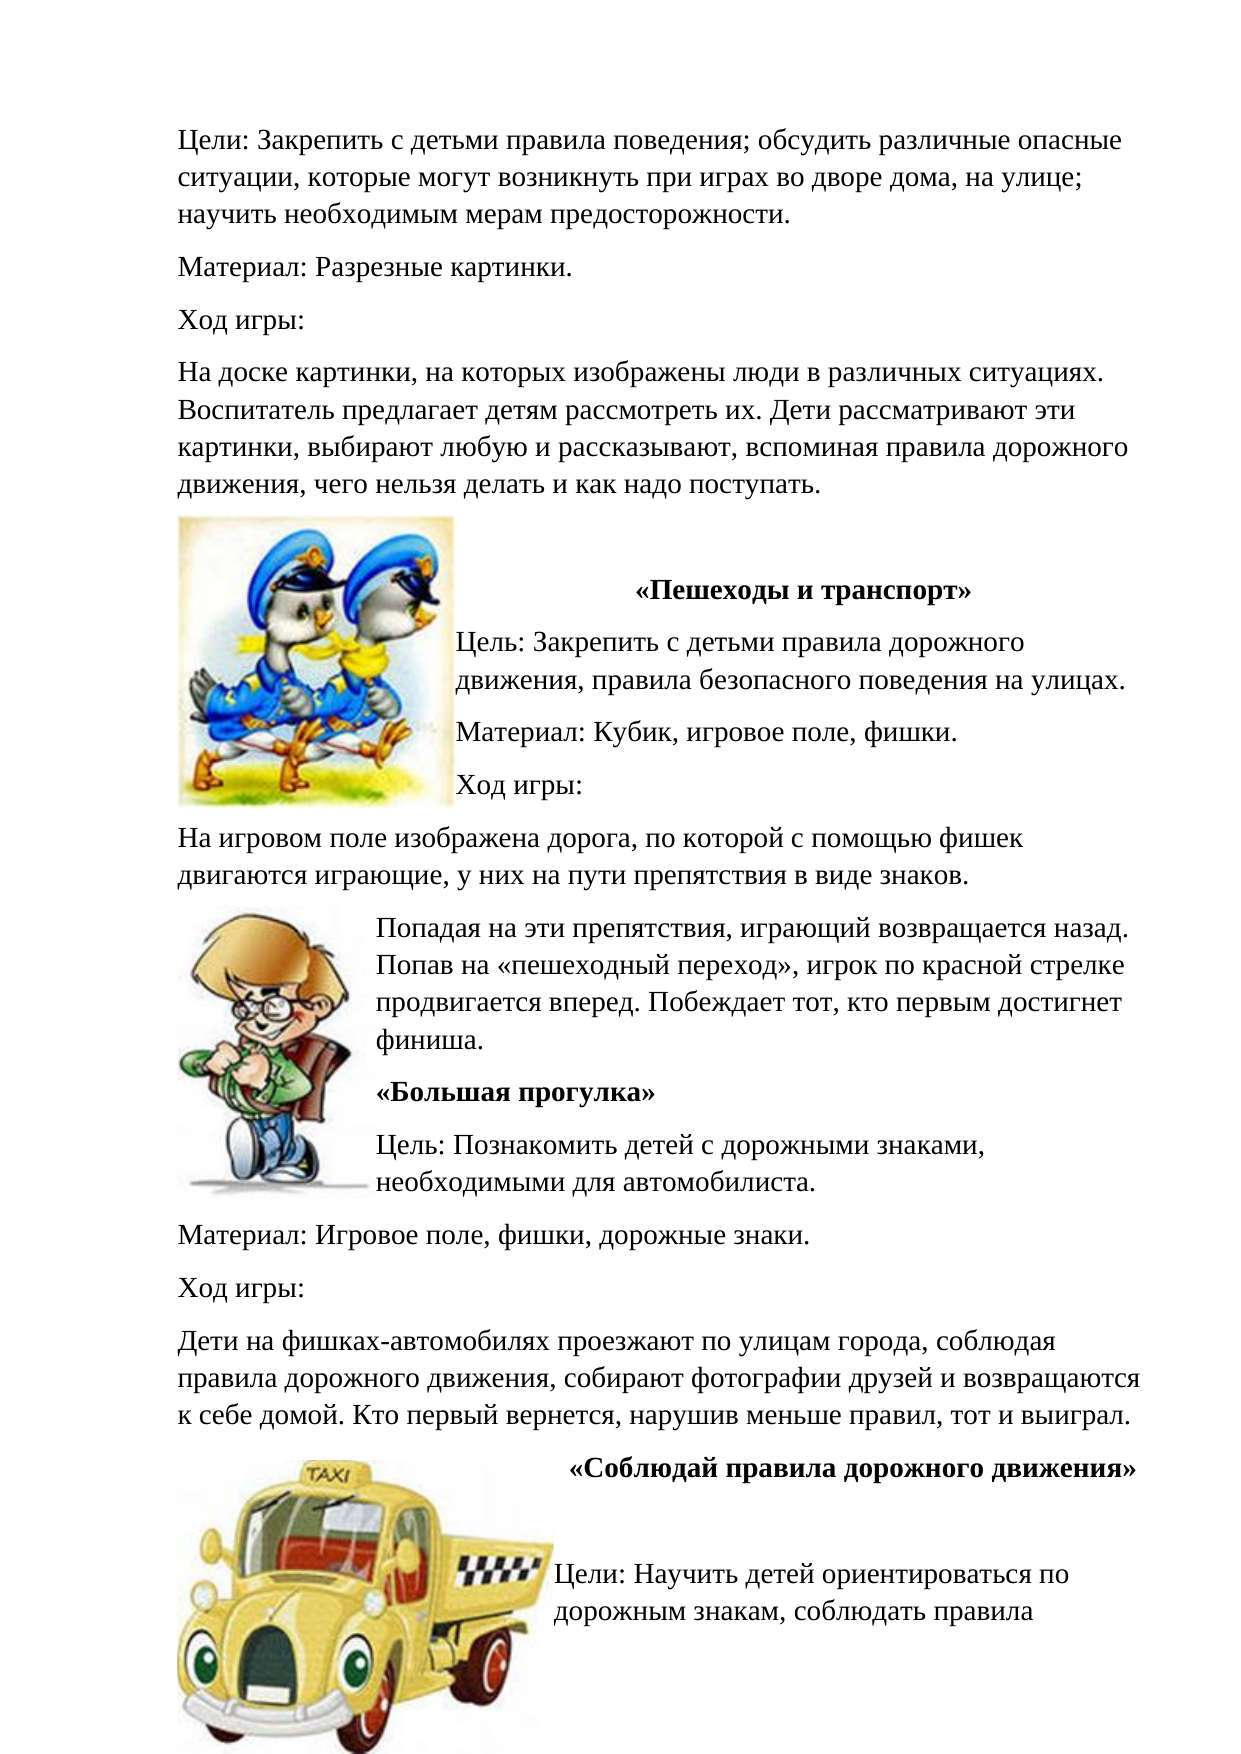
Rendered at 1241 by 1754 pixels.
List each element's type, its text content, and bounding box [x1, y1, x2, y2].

text «Соблюдай правила дорожного движения» [177, 1447, 1152, 1484]
text Ход игры: [456, 764, 1152, 801]
text На игровом поле изображена дорога, по которой с помощью фишек двигаются играющие, у них на пути препятствия в виде знаков. [177, 817, 1152, 891]
picture [177, 906, 376, 1199]
text Дети на фишках-автомобилях проезжают по улицам города, соблюдая правила дорожного движения, собирают фотографии друзей и возвращаются к себе домой. Кто первый вернется, нарушив меньше правил, тот и выиграл. [177, 1319, 1152, 1431]
picture [177, 515, 456, 808]
text Ход игры: [177, 1267, 1152, 1304]
text Ход игры: [177, 298, 1152, 335]
text Материал: Игровое поле, фишки, дорожные знаки. [177, 1214, 1152, 1251]
text «Большая прогулка» [376, 1071, 1152, 1108]
text На доске картинки, на которых изображены люди в различных ситуациях. Воспитатель предлагает детям рассмотреть их. Дети рассматривают эти картинки, выбирают любую и рассказывают, вспоминая правила дорожного движения, чего нельзя делать и как надо поступать. [177, 351, 1152, 500]
text Попадая на эти препятствия, играющий возвращается назад. Попав на «пешеходный переход», игрок по красной стрелке продвигается вперед. Побеждает тот, кто первым достигнет финиша. [376, 907, 1152, 1055]
text Материал: Разрезные картинки. [177, 245, 1152, 282]
text Цель: Познакомить детей с дорожными знаками, необходимыми для автомобилиста. [376, 1124, 1152, 1198]
text Материал: Кубик, игровое поле, фишки. [456, 711, 1152, 748]
picture [177, 1460, 554, 1754]
text Цели: Закрепить с детьми правила поведения; обсудить различные опасные ситуации, которые могут возникнуть при играх во дворе дома, на улице; научить необходимым мерам предосторожности. [177, 118, 1152, 230]
text «Пешеходы и транспорт» [456, 568, 1152, 605]
text Цель: Закрепить с детьми правила дорожного движения, правила безопасного поведения на улицах. [456, 621, 1152, 695]
